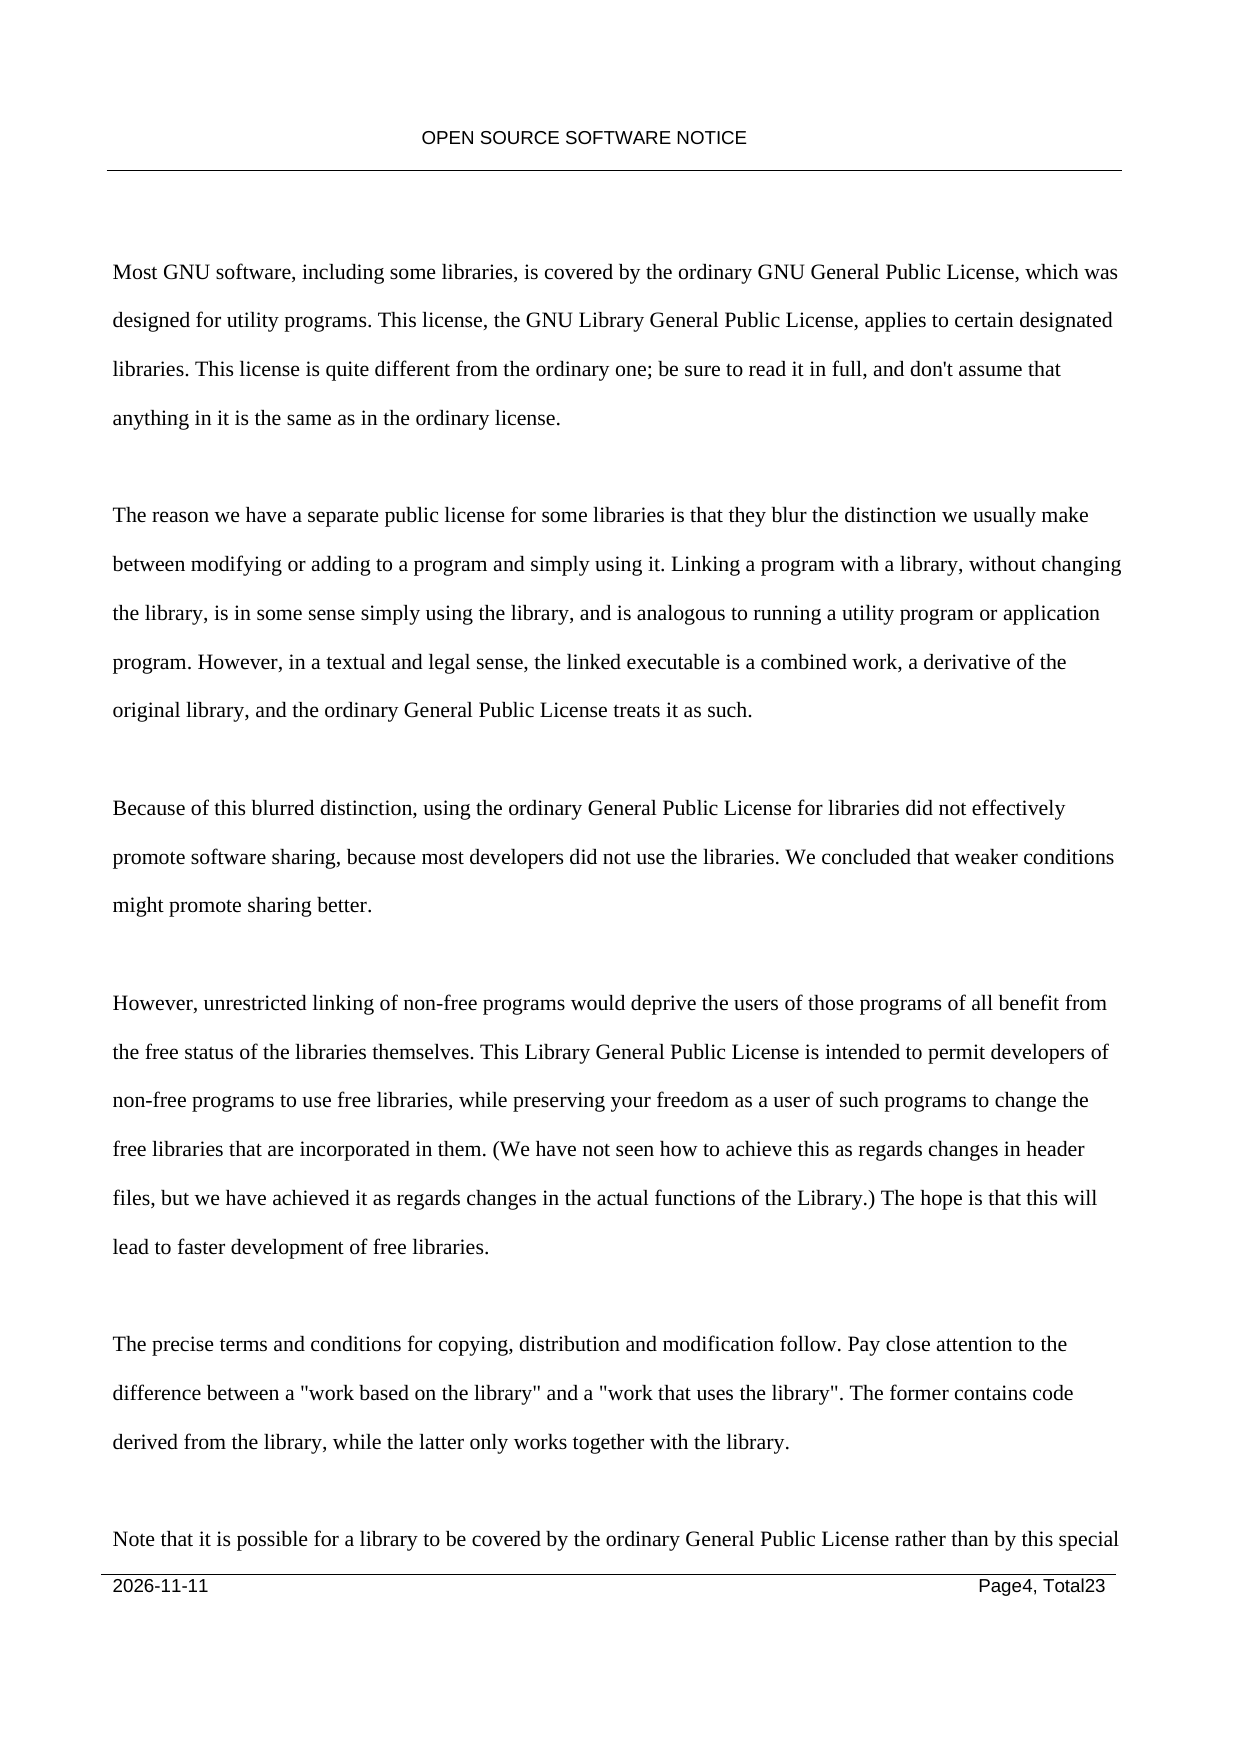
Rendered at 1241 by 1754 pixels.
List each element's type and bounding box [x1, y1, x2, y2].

text [112, 206, 1128, 1555]
